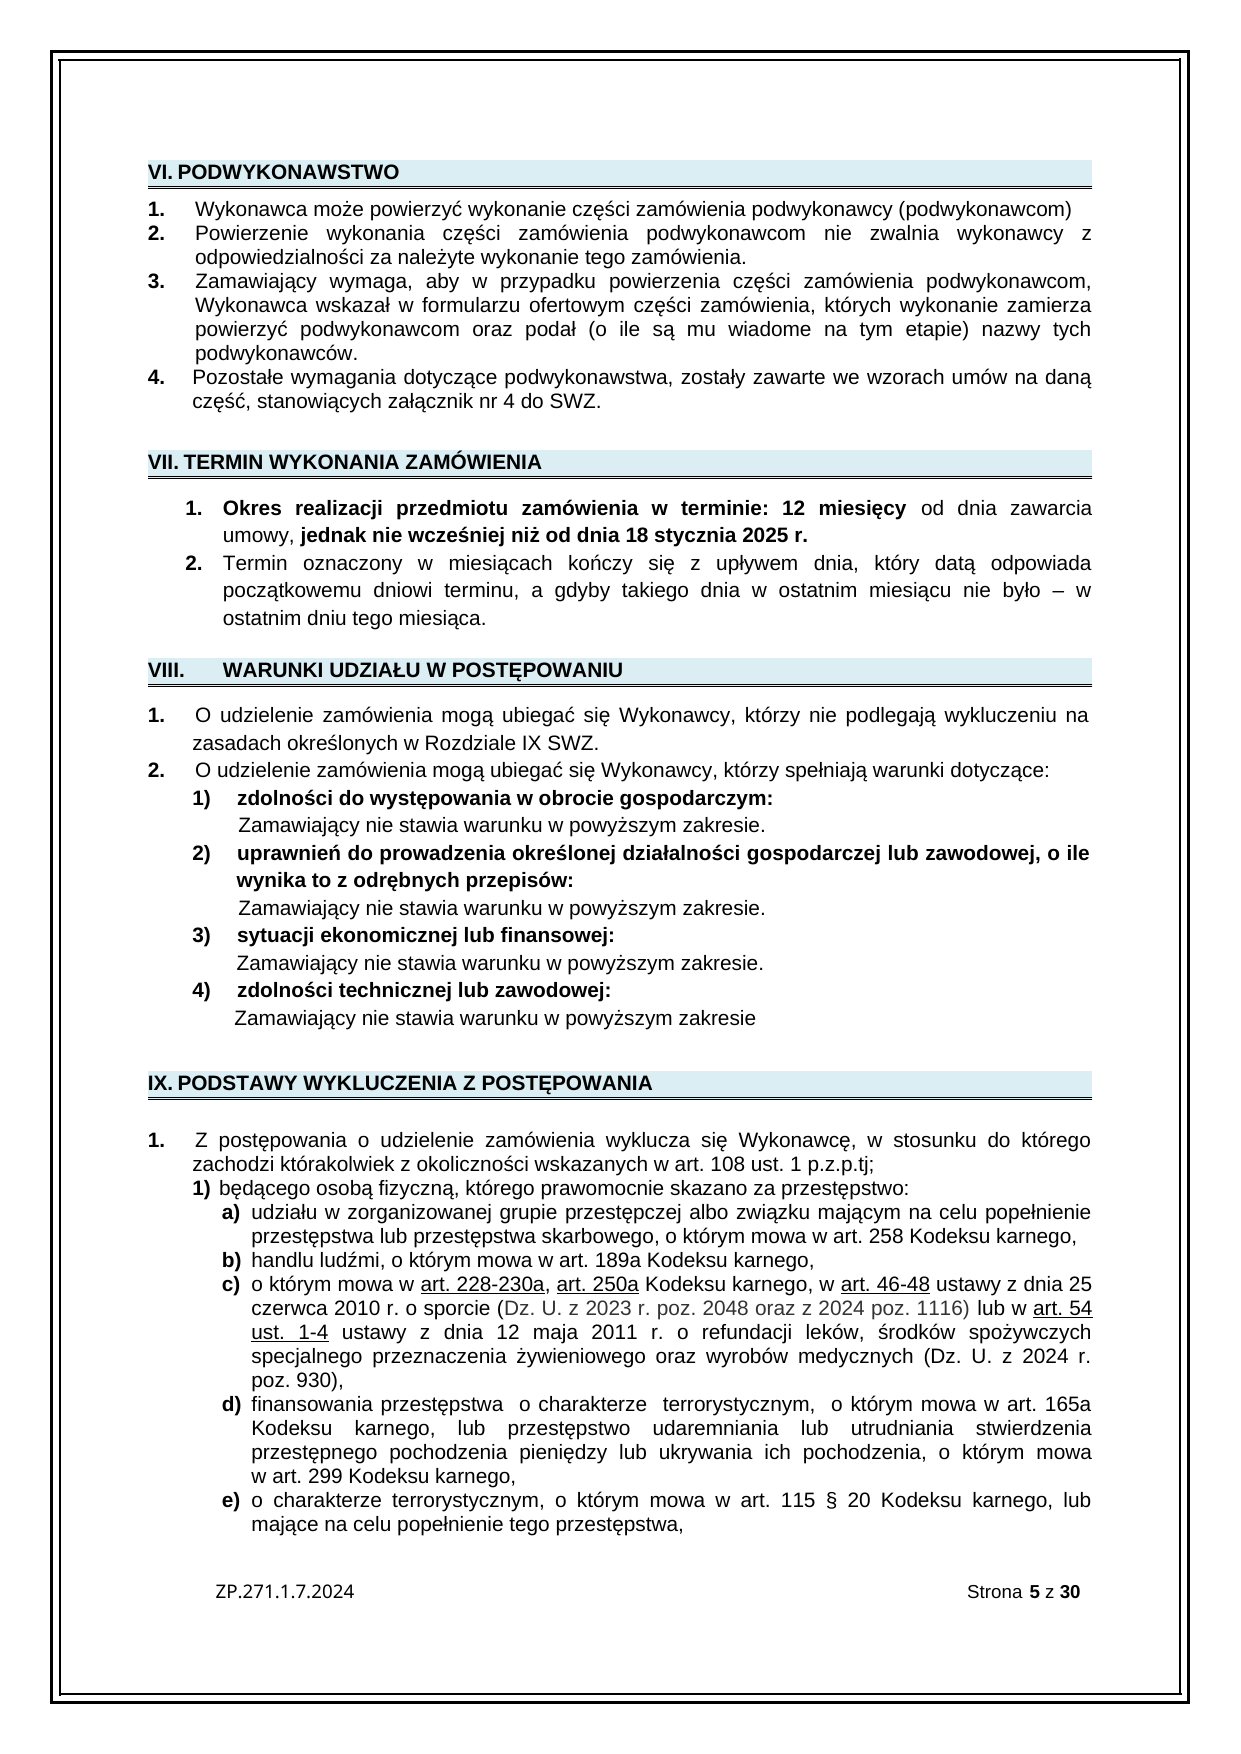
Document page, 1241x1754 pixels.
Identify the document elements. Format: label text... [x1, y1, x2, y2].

list O udzielenie zamówienia mogą ubiegać się Wykonawcy, którzy spełniają warunki dotyczące: [148, 758, 1090, 782]
list O udzielenie zamówienia mogą ubiegać się Wykonawcy, którzy nie podlegają wykluczeniu na zasadach określonych w Rozdziale IX SWZ. [148, 703, 1090, 754]
text Zamawiający nie stawia warunku w powyższym zakresie. [238, 896, 1090, 919]
list zdolności do występowania w obrocie gospodarczym: [192, 786, 1090, 809]
list uprawnień do prowadzenia określonej działalności gospodarczej lub zawodowej, o ile wynika to z odrębnych przepisów: [192, 841, 1090, 892]
text Zamawiający nie stawia warunku w powyższym zakresie. [236, 951, 1090, 974]
list Z postępowania o udzielenie zamówienia wyklucza się Wykonawcę, w stosunku do którego zachodzi którakolwiek z okoliczności wskazanych w art. 108 ust. 1 p.z.p.tj; [148, 1128, 1092, 1176]
list finansowania przestępstwa o charakterze terrorystycznym, o którym mowa w art. 165a Kodeksu karnego, lub przestępstwo udaremniania lub utrudniania stwierdzenia przestępnego pochodzenia pieniędzy lub ukrywania ich pochodzenia, o którym mowa w art. 299 Kodeksu karnego, [222, 1392, 1092, 1488]
text Zamawiający nie stawia warunku w powyższym zakresie [223, 1006, 1092, 1029]
list udziału w zorganizowanej grupie przestępczej albo związku mającym na celu popełnienie przestępstwa lub przestępstwa skarbowego, o którym mowa w art. 258 Kodeksu karnego, [222, 1200, 1092, 1248]
list sytuacji ekonomicznej lub finansowej: [192, 923, 1090, 947]
list handlu ludźmi, o którym mowa w art. 189a Kodeksu karnego, [222, 1248, 1092, 1272]
list TERMIN WYKONANIA ZAMÓWIENIA [148, 450, 1092, 476]
list zdolności technicznej lub zawodowej: [192, 978, 1090, 1002]
list Wykonawca może powierzyć wykonanie części zamówienia podwykonawcy (podwykonawcom) [148, 197, 1092, 221]
list Powierzenie wykonania części zamówienia podwykonawcom nie zwalnia wykonawcy z odpowiedzialności za należyte wykonanie tego zamówienia. [148, 221, 1092, 269]
list WARUNKI UDZIAŁU W POSTĘPOWANIU [148, 658, 1092, 684]
list Okres realizacji przedmiotu zamówienia w terminie: 12 miesięcy od dnia zawarcia umowy, jednak nie wcześniej niż od dnia 18 stycznia 2025 r. [185, 495, 1092, 547]
list PODWYKONAWSTWO [148, 160, 1092, 186]
text Zamawiający nie stawia warunku w powyższym zakresie. [238, 813, 1090, 837]
list będącego osobą fizyczną, którego prawomocnie skazano za przestępstwo: [192, 1176, 1092, 1200]
list o którym mowa w art. 228-230a, art. 250a Kodeksu karnego, w art. 46-48 ustawy z dnia 25 czerwca 2010 r. o sporcie (Dz. U. z 2023 r. poz. 2048 oraz z 2024 poz. 1116) lub w art. 54 ust. 1-4 ustawy z dnia 12 maja 2011 r. o refundacji leków, środków spożywczych specjalnego przeznaczenia żywieniowego oraz wyrobów medycznych (Dz. U. z 2024 r. poz. 930), [222, 1272, 1092, 1392]
list o charakterze terrorystycznym, o którym mowa w art. 115 § 20 Kodeksu karnego, lub mające na celu popełnienie tego przestępstwa, [222, 1488, 1092, 1536]
list Zamawiający wymaga, aby w przypadku powierzenia części zamówienia podwykonawcom, Wykonawca wskazał w formularzu ofertowym części zamówienia, których wykonanie zamierza powierzyć podwykonawcom oraz podał (o ile są mu wiadome na tym etapie) nazwy tych podwykonawców. [148, 269, 1092, 365]
list Pozostałe wymagania dotyczące podwykonawstwa, zostały zawarte we wzorach umów na daną część, stanowiących załącznik nr 4 do SWZ. [148, 365, 1092, 413]
list PODSTAWY WYKLUCZENIA Z POSTĘPOWANIA [148, 1071, 1092, 1097]
list Termin oznaczony w miesiącach kończy się z upływem dnia, który datą odpowiada początkowemu dniowi terminu, a gdyby takiego dnia w ostatnim miesiącu nie było – w ostatnim dniu tego miesiąca. [185, 550, 1092, 629]
